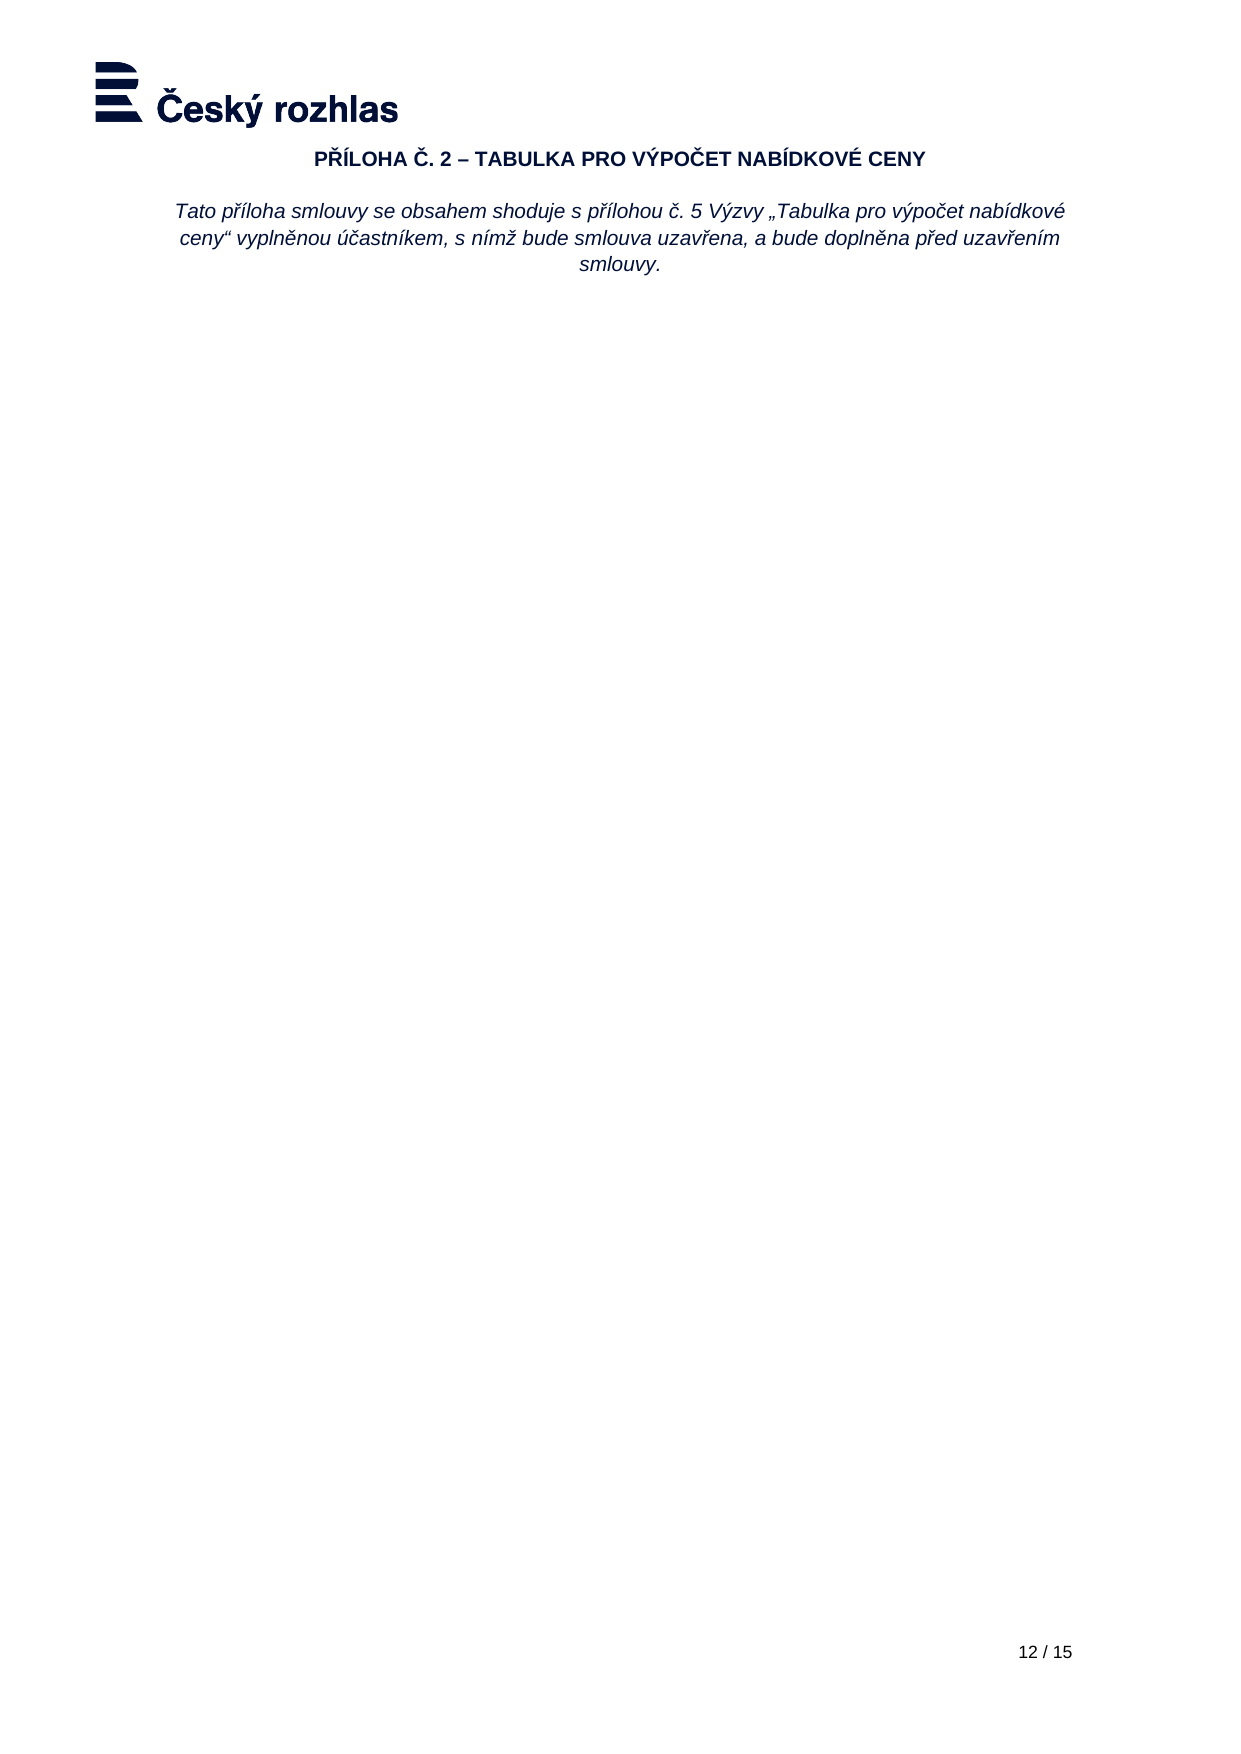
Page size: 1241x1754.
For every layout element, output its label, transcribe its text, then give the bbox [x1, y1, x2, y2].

text PŘÍLOHA Č. 2 – TABULKA PRO VÝPOČET NABÍDKOVÉ CENY [168, 146, 1072, 172]
picture [95, 62, 398, 128]
text Tato příloha smlouvy se obsahem shoduje s přílohou č. 5 Výzvy „Tabulka pro výpočet nabídkové ceny“ vyplněnou účastníkem, s nímž bude smlouva uzavřena, a bude doplněna před uzavřením smlouvy. [168, 198, 1072, 276]
